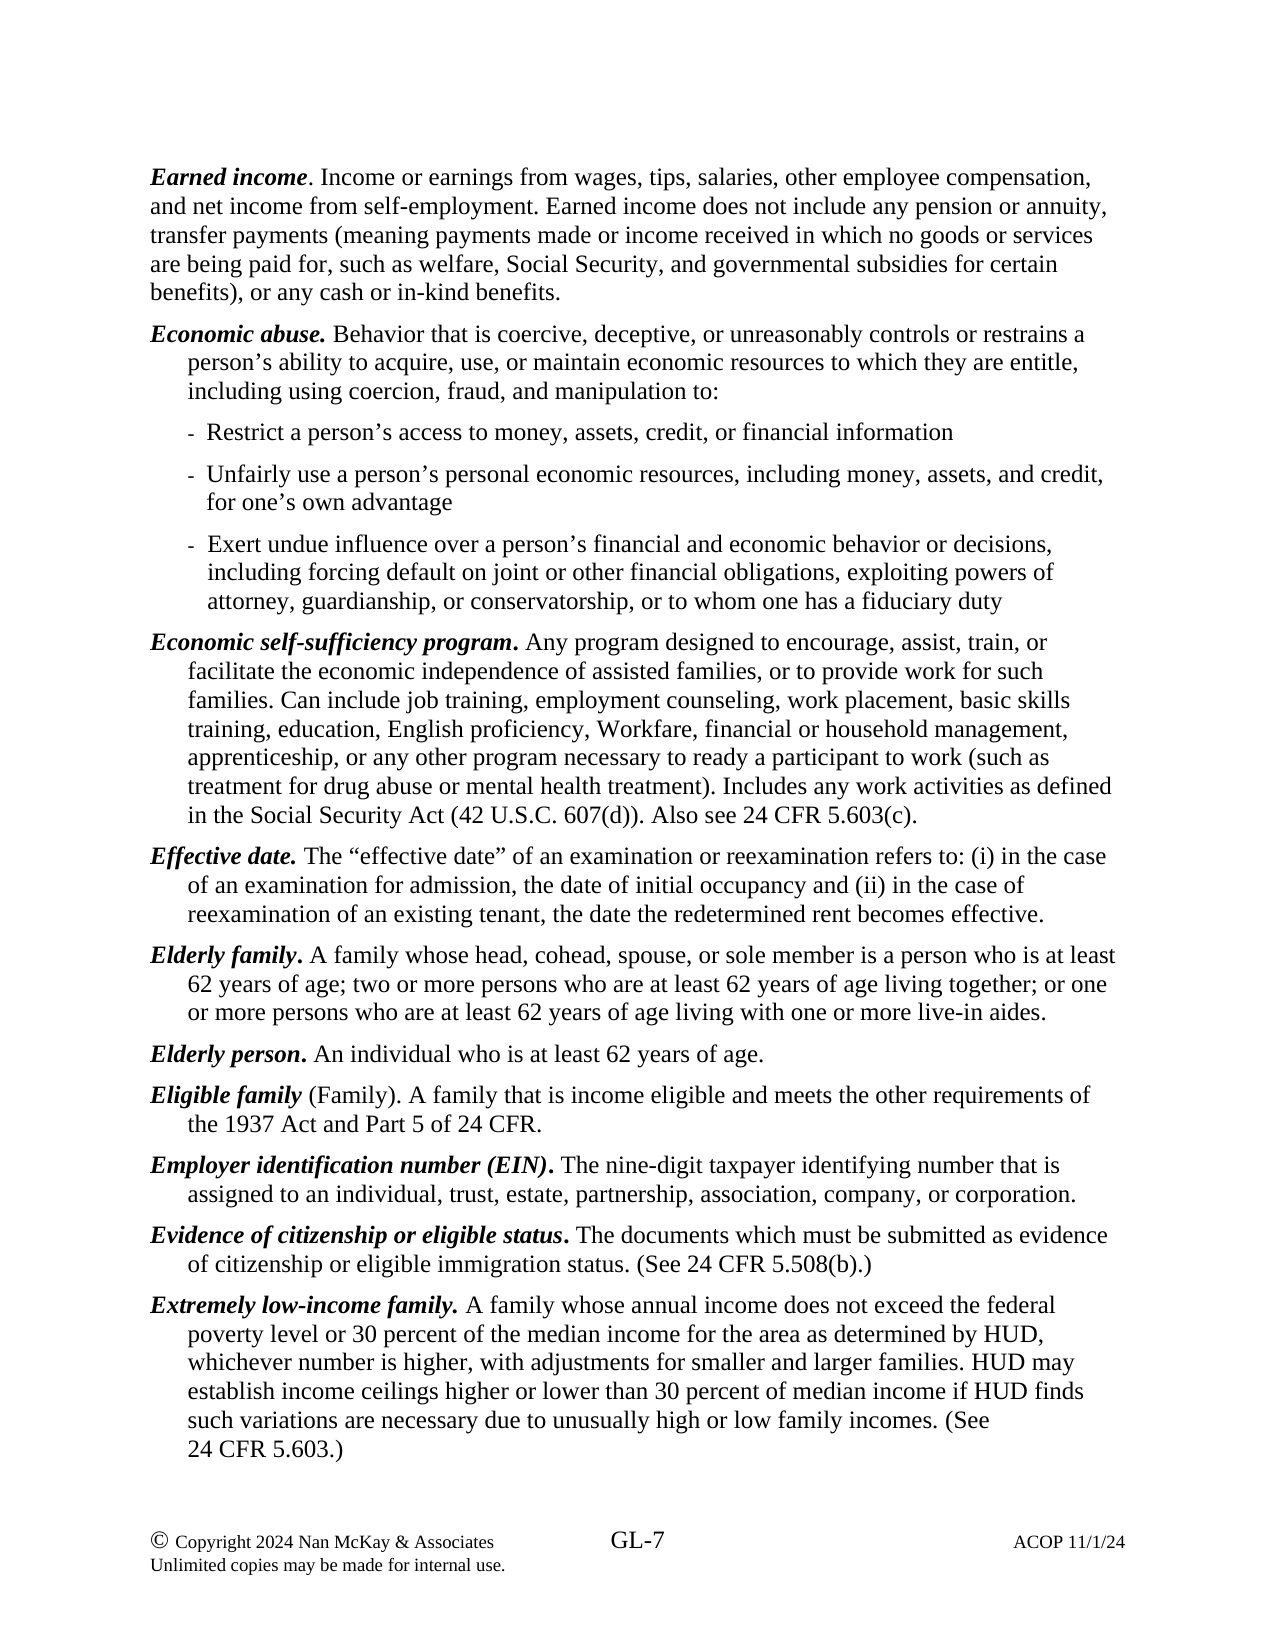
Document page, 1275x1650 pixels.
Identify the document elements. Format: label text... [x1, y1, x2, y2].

text Elderly family. A family whose head, cohead, spouse, or sole member is a person who is at least 62 years of age; two or more persons who are at least 62 years of age living together; or one or more persons who are at least 62 years of age living with one or more live-in aides. [150, 940, 1125, 1026]
list Unfairly use a person’s personal economic resources, including money, assets, and credit, for one’s own advantage [187, 459, 1125, 516]
text Economic abuse. Behavior that is coercive, deceptive, or unreasonably controls or restrains a person’s ability to acquire, use, or maintain economic resources to which they are entitle, including using coercion, fraud, and manipulation to: [150, 319, 1125, 405]
text Economic self-sufficiency program. Any program designed to encourage, assist, train, or facilitate the economic independence of assisted families, or to provide work for such families. Can include job training, employment counseling, work placement, basic skills training, education, English proficiency, Workfare, financial or household management, apprenticeship, or any other program necessary to ready a participant to work (such as treatment for drug abuse or mental health treatment). Includes any work activities as defined in the Social Security Act (42 U.S.C. 607(d)). Also see 24 CFR 5.603(c). [150, 627, 1125, 829]
text Elderly person. An individual who is at least 62 years of age. [150, 1039, 1125, 1067]
text Evidence of citizenship or eligible status. The documents which must be submitted as evidence of citizenship or eligible immigration status. (See 24 CFR 5.508(b).) [150, 1220, 1125, 1277]
list Restrict a person’s access to money, assets, credit, or financial information [187, 417, 1125, 446]
list Exert undue influence over a person’s financial and economic behavior or decisions, including forcing default on joint or other financial obligations, exploiting powers of attorney, guardianship, or conservatorship, or to whom one has a fiduciary duty [187, 529, 1125, 615]
text Extremely low-income family. A family whose annual income does not exceed the federal poverty level or 30 percent of the median income for the area as determined by HUD, whichever number is higher, with adjustments for smaller and larger families. HUD may establish income ceilings higher or lower than 30 percent of median income if HUD finds such variations are necessary due to unusually high or low family incomes. (See 24 CFR 5.603.) [150, 1290, 1125, 1462]
text Eligible family (Family). A family that is income eligible and meets the other requirements of the 1937 Act and Part 5 of 24 CFR. [150, 1080, 1125, 1137]
text Earned income. Income or earnings from wages, tips, salaries, other employee compensation, and net income from self-employment. Earned income does not include any pension or annuity, transfer payments (meaning payments made or income received in which no goods or services are being paid for, such as welfare, Social Security, and governmental subsidies for certain benefits), or any cash or in-kind benefits. [150, 162, 1125, 306]
text Effective date. The “effective date” of an examination or reexamination refers to: (i) in the case of an examination for admission, the date of initial occupancy and (ii) in the case of reexamination of an existing tenant, the date the redetermined rent becomes effective. [150, 841, 1125, 927]
text Employer identification number (EIN). The nine-digit taxpayer identifying number that is assigned to an individual, trust, estate, partnership, association, company, or corporation. [150, 1150, 1125, 1207]
